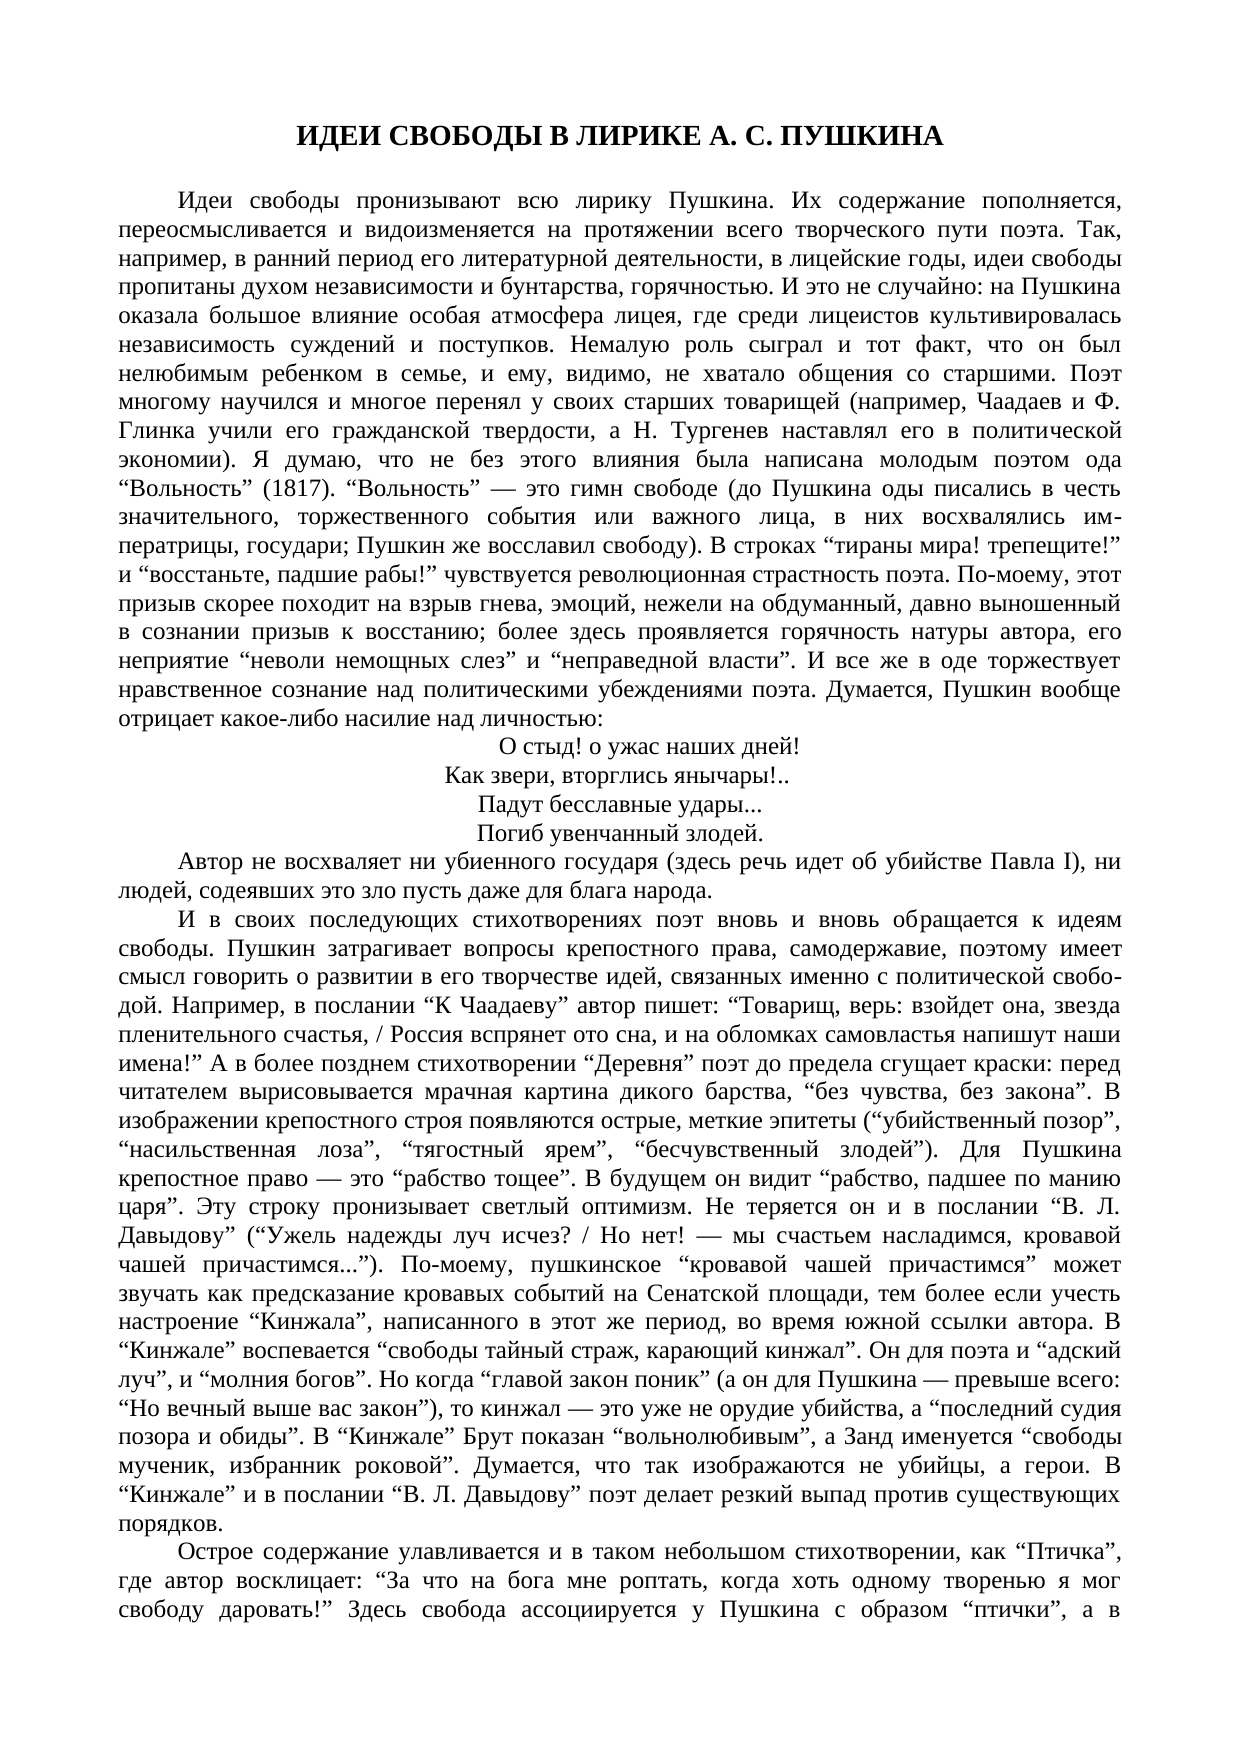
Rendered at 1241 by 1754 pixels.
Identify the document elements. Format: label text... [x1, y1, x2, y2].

title ИДЕИ СВОБОДЫ В ЛИРИКЕ А. С. ПУШКИНА [118, 118, 1122, 152]
text Идеи свободы пронизывают всю лирику Пушкина. Их содержание пополняется, переосмысливается и видоизменяется на протяжении всего творческого пути поэта. Так, например, в ранний период его литературной деятельности, в лицейские годы, идеи свободы пропитаны духом независимости и бунтарства, горячностью. И это не случайно: на Пушкина оказала большое влияние особая атмосфера лицея, где среди лицеистов культивировалась независимость суждений и поступков. Немалую роль сыграл и тот факт, что он был нелюбимым ребенком в семье, и ему, видимо, не хватало общения со старшими. Поэт многому научился и многое перенял у своих старших товарищей (например, Чаадаев и Ф. Глинка учили его гражданской твердости, а Н. Тургенев наставлял его в политической экономии). Я думаю, что не без этого влияния была написана молодым поэтом ода “Вольность” (1817). “Вольность” — это гимн свободе (до Пушкина оды писались в честь значительного, торжественного события или важного лица, в них восхвалялись императрицы, государи; Пушкин же восславил свободу). В строках “тираны мира! трепещите!” и “восстаньте, падшие рабы!” чувствуется революционная страстность поэта. По-моему, этот призыв скорее походит на взрыв гнева, эмоций, нежели на обдуманный, давно выношенный в сознании призыв к восстанию; более здесь проявляется горячность натуры автора, его неприятие “неволи немощных слез” и “неправедной власти”. И все же в оде торжествует нравственное сознание над политическими убеждениями поэта. Думается, Пушкин вообще отрицает какое-либо насилие над личностью: [118, 185, 1122, 731]
text И в своих последующих стихотворениях поэт вновь и вновь обращается к идеям свободы. Пушкин затрагивает вопросы крепостного права, самодержавие, поэтому имеет смысл говорить о развитии в его творчестве идей, связанных именно с политической свободой. Например, в послании “К Чаадаеву” автор пишет: “Товарищ, верь: взойдет она, звезда пленительного счастья, / Россия вспрянет ото сна, и на обломках самовластья напишут наши имена!” А в более позднем стихотворении “Деревня” поэт до предела сгущает краски: перед читателем вырисовывается мрачная картина дикого барства, “без чувства, без закона”. В изображении крепостного строя появляются острые, меткие эпитеты (“убийственный позор”, “насильственная лоза”, “тягостный ярем”, “бесчувственный злодей”). Для Пушкина крепостное право — это “рабство тощее”. В будущем он видит “рабство, падшее по манию царя”. Эту строку пронизывает светлый оптимизм. Не теряется он и в послании “В. Л. Давыдову” (“Ужель надежды луч исчез? / Но нет! — мы счастьем насладимся, кровавой чашей причастимся...”). По-моему, пушкинское “кровавой чашей причастимся” может звучать как предсказание кровавых событий на Сенатской площади, тем более если учесть настроение “Кинжала”, написанного в этот же период, во время южной ссылки автора. В “Кинжале” воспевается “свободы тайный страж, карающий кинжал”. Он для поэта и “адский луч”, и “молния богов”. Но когда “главой закон поник” (а он для Пушкина — превыше всего: “Но вечный выше вас закон”), то кинжал — это уже не орудие убийства, а “последний судия позора и обиды”. В “Кинжале” Брут показан “вольнолюбивым”, а Занд именуется “свободы мученик, избранник роковой”. Думается, что так изображаются не убийцы, а герои. В “Кинжале” и в послании “В. Л. Давыдову” поэт делает резкий выпад против существующих порядков. [118, 904, 1122, 1536]
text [118, 1536, 1122, 1623]
text О стыд! о ужас наших дней! Как звери, вторглись янычары!.. Падут бесславные удары... Погиб увенчанный злодей. [118, 731, 1122, 846]
text Автор не восхваляет ни убиенного государя (здесь речь идет об убийстве Павла I), ни людей, содеявших это зло пусть даже для блага народа. [118, 846, 1122, 904]
